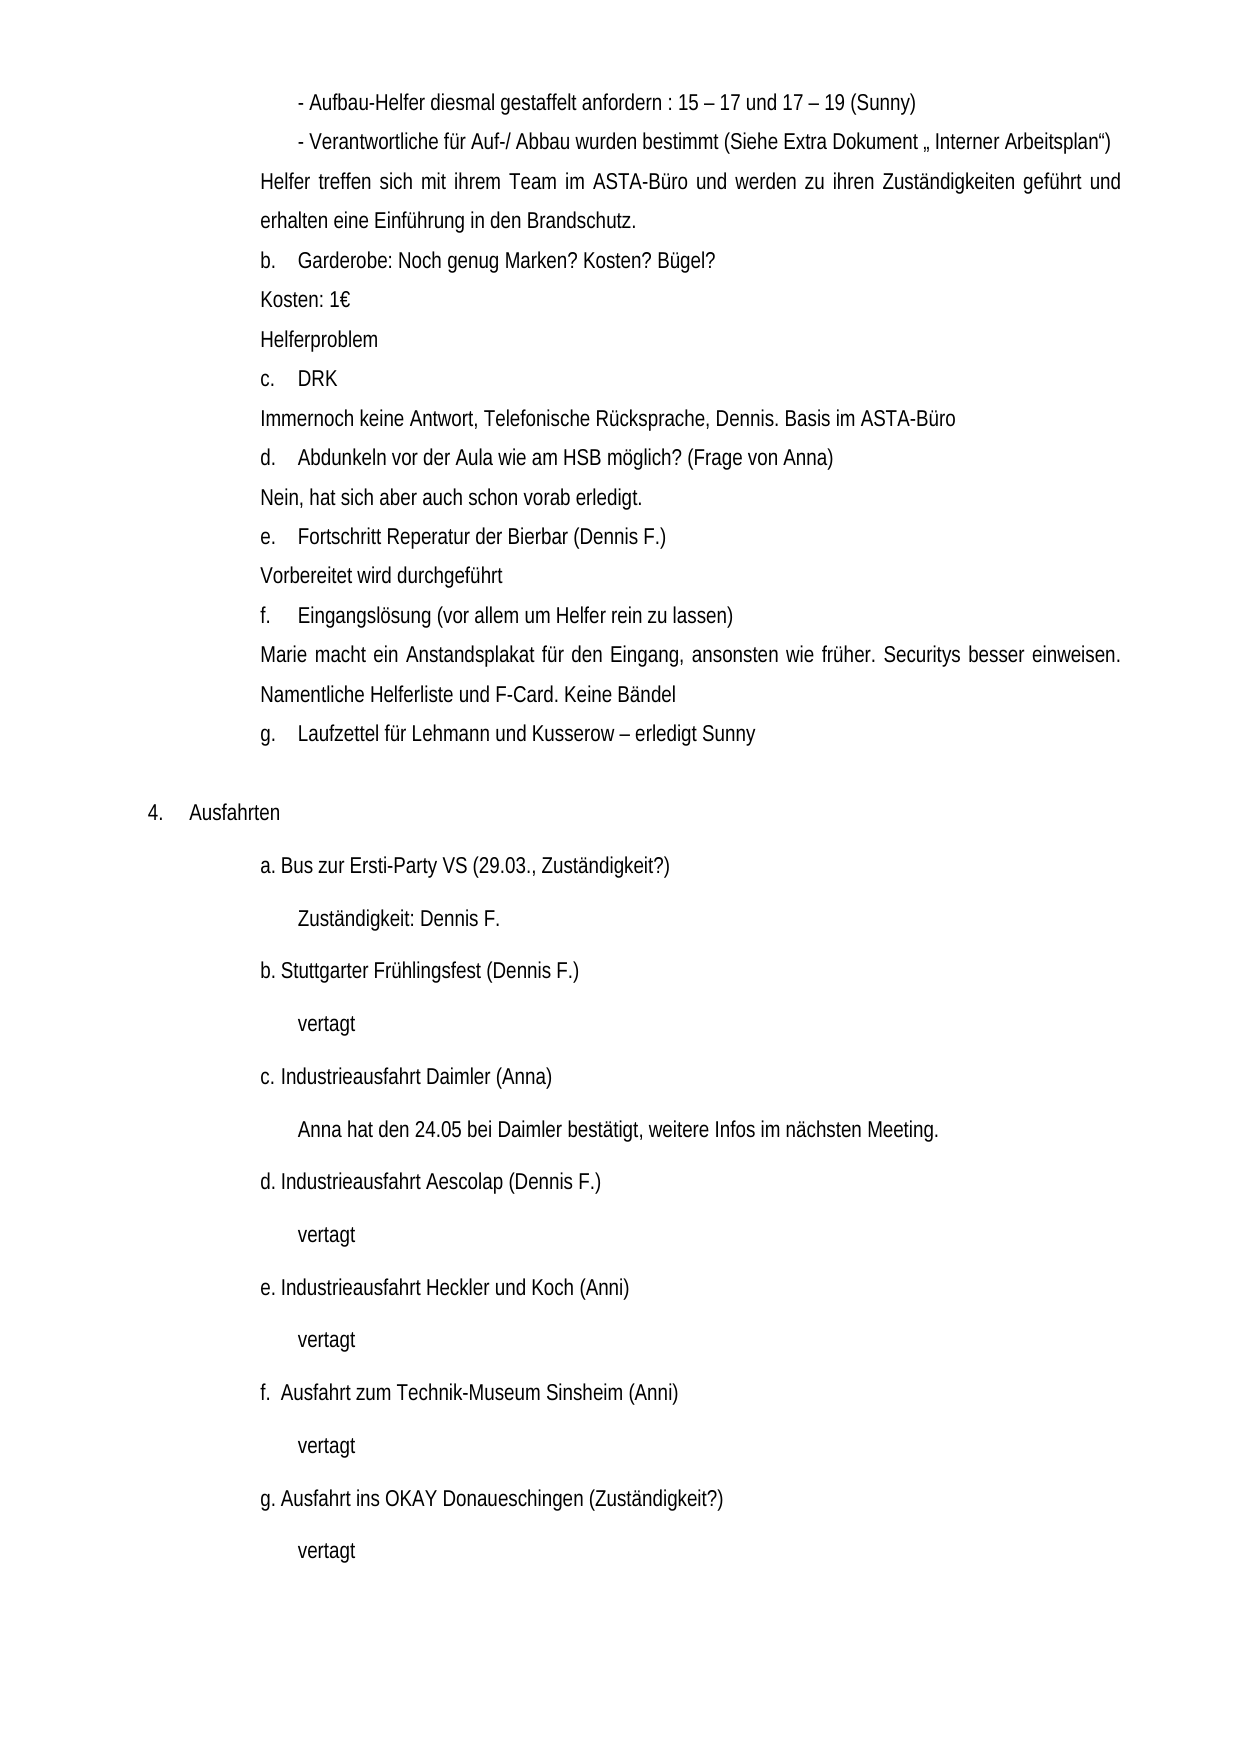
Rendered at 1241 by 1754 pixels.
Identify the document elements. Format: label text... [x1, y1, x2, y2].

list Industrieausfahrt Aescolap (Dennis F.) [260, 1168, 1122, 1194]
list Eingangslösung (vor allem um Helfer rein zu lassen) [260, 602, 1122, 628]
text vertagt [298, 1432, 1122, 1458]
text Nein, hat sich aber auch schon vorab erledigt. [260, 483, 1122, 510]
text Marie macht ein Anstandsplakat für den Eingang, ansonsten wie früher. Securitys besser einweisen. Namentliche Helferliste und F-Card. Keine Bändel [260, 641, 1122, 707]
list Bus zur Ersti-Party VS (29.03., Zuständigkeit?) [260, 852, 1122, 878]
list Ausfahrten [148, 799, 1122, 826]
text vertagt [298, 1010, 1122, 1036]
text - Verantwortliche für Auf-/ Abbau wurden bestimmt (Siehe Extra Dokument „ Interner Arbeitsplan“) [260, 128, 1122, 154]
text Zuständigkeit: Dennis F. [298, 905, 1122, 931]
list Industrieausfahrt Daimler (Anna) [260, 1063, 1122, 1089]
list Fortschritt Reperatur der Bierbar (Dennis F.) [260, 523, 1122, 549]
list Laufzettel für Lehmann und Kusserow – erledigt Sunny [260, 720, 1122, 747]
list Garderobe: Noch genug Marken? Kosten? Bügel? [260, 247, 1122, 273]
text Kosten: 1€ [260, 286, 1122, 312]
text vertagt [298, 1221, 1122, 1247]
text vertagt [298, 1537, 1122, 1563]
text Helfer treffen sich mit ihrem Team im ASTA-Büro und werden zu ihren Zuständigkeiten geführt und erhalten eine Einführung in den Brandschutz. [260, 168, 1122, 233]
list Abdunkeln vor der Aula wie am HSB möglich? (Frage von Anna) [260, 444, 1122, 470]
text Anna hat den 24.05 bei Daimler bestätigt, weitere Infos im nächsten Meeting. [298, 1116, 1122, 1142]
text vertagt [298, 1326, 1122, 1353]
text Immernoch keine Antwort, Telefonische Rücksprache, Dennis. Basis im ASTA-Büro [260, 404, 1122, 431]
text - Aufbau-Helfer diesmal gestaffelt anfordern : 15 – 17 und 17 – 19 (Sunny) [260, 89, 1122, 115]
list Ausfahrt ins OKAY Donaueschingen (Zuständigkeit?) [260, 1484, 1122, 1511]
list DRK [260, 365, 1122, 391]
text Helferproblem [260, 326, 1122, 352]
text Vorbereitet wird durchgeführt [260, 562, 1122, 589]
list Industrieausfahrt Heckler und Koch (Anni) [260, 1274, 1122, 1300]
list Ausfahrt zum Technik-Museum Sinsheim (Anni) [260, 1379, 1122, 1405]
list Stuttgarter Frühlingsfest (Dennis F.) [260, 957, 1122, 984]
